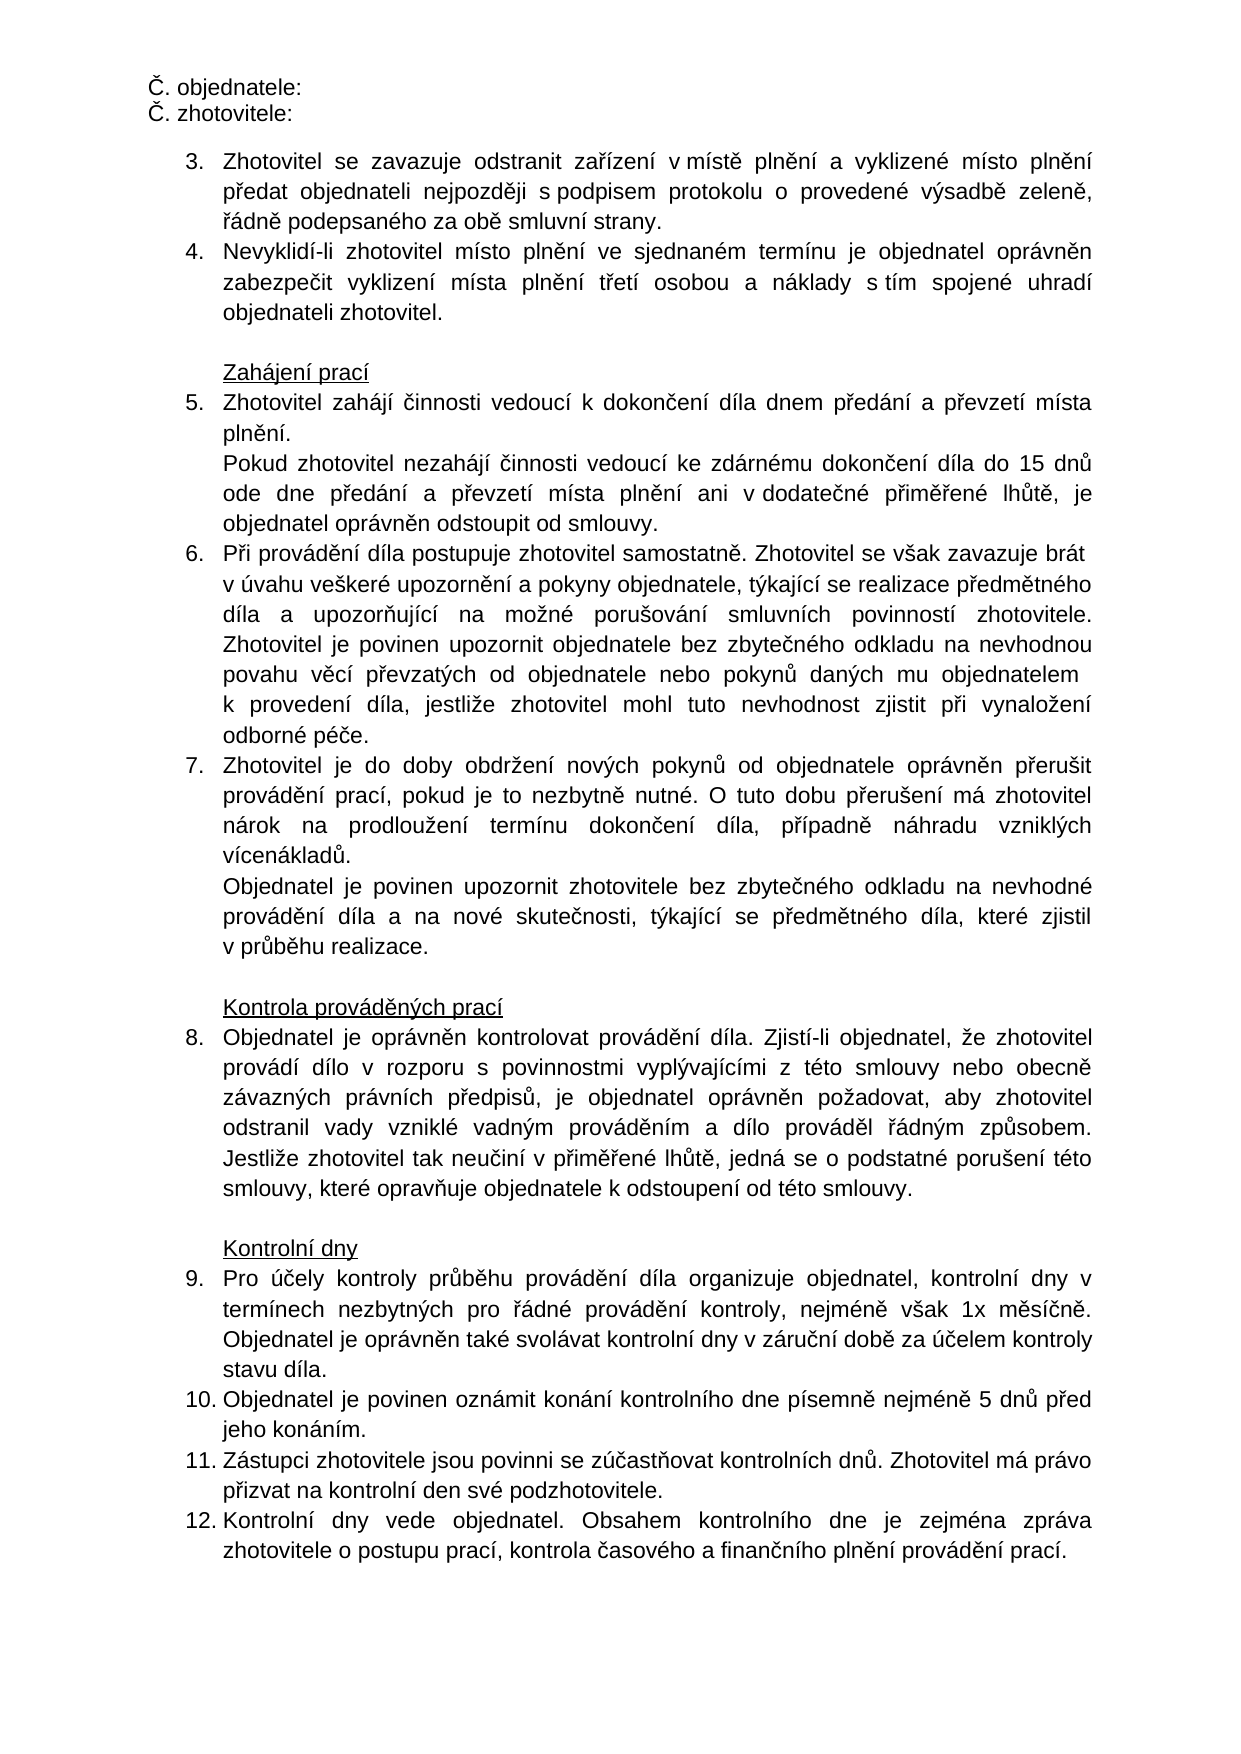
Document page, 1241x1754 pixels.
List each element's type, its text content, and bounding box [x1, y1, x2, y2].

list Objednatel je povinen oznámit konání kontrolního dne písemně nejméně 5 dnů před jeho konáním. [185, 1386, 1093, 1443]
list Zhotovitel je do doby obdržení nových pokynů od objednatele oprávněn přerušit provádění prací, pokud je to nezbytně nutné. O tuto dobu přerušení má zhotovitel nárok na prodloužení termínu dokončení díla, případně náhradu vzniklých vícenákladů. Objednatel je povinen upozornit zhotovitele bez zbytečného odkladu na nevhodné provádění díla a na nové skutečnosti, týkající se předmětného díla, které zjistil v průběhu realizace. [185, 752, 1093, 959]
list Při provádění díla postupuje zhotovitel samostatně. Zhotovitel se však zavazuje brát v úvahu veškeré upozornění a pokyny objednatele, týkající se realizace předmětného díla a upozorňující na možné porušování smluvních povinností zhotovitele. Zhotovitel je povinen upozornit objednatele bez zbytečného odkladu na nevhodnou povahu věcí převzatých od objednatele nebo pokynů daných mu objednatelem k provedení díla, jestliže zhotovitel mohl tuto nevhodnost zjistit při vynaložení odborné péče. [185, 540, 1093, 748]
list Nevyklidí-li zhotovitel místo plnění ve sjednaném termínu je objednatel oprávněn zabezpečit vyklizení místa plnění třetí osobou a náklady s tím spojené uhradí objednateli zhotovitel. [185, 238, 1093, 325]
list Zhotovitel zahájí činnosti vedoucí k dokončení díla dnem předání a převzetí místa plnění. Pokud zhotovitel nezahájí činnosti vedoucí ke zdárnému dokončení díla do 15 dnů ode dne předání a převzetí místa plnění ani v dodatečné přiměřené lhůtě, je objednatel oprávněn odstoupit od smlouvy. [185, 389, 1093, 536]
list Zástupci zhotovitele jsou povinni se zúčastňovat kontrolních dnů. Zhotovitel má právo přizvat na kontrolní den své podzhotovitele. [185, 1447, 1093, 1503]
list Zhotovitel se zavazuje odstranit zařízení v místě plnění a vyklizené místo plnění předat objednateli nejpozději s podpisem protokolu o provedené výsadbě zeleně, řádně podepsaného za obě smluvní strany. [185, 148, 1093, 234]
list Pro účely kontroly průběhu provádění díla organizuje objednatel, kontrolní dny v termínech nezbytných pro řádné provádění kontroly, nejméně však 1x měsíčně. Objednatel je oprávněn také svolávat kontrolní dny v záruční době za účelem kontroly stavu díla. [185, 1265, 1093, 1382]
list Kontrola prováděných prací [223, 963, 1093, 1020]
list Kontrolní dny [223, 1235, 1093, 1261]
list Zahájení prací [223, 359, 1093, 385]
list Kontrolní dny vede objednatel. Obsahem kontrolního dne je zejména zpráva zhotovitele o postupu prací, kontrola časového a finančního plnění provádění prací. [185, 1507, 1093, 1563]
list Objednatel je oprávněn kontrolovat provádění díla. Zjistí-li objednatel, že zhotovitel provádí dílo v rozporu s povinnostmi vyplývajícími z této smlouvy nebo obecně závazných právních předpisů, je objednatel oprávněn požadovat, aby zhotovitel odstranil vady vzniklé vadným prováděním a dílo prováděl řádným způsobem. Jestliže zhotovitel tak neučiní v přiměřené lhůtě, jedná se o podstatné porušení této smlouvy, které opravňuje objednatele k odstoupení od této smlouvy. [185, 1024, 1093, 1201]
